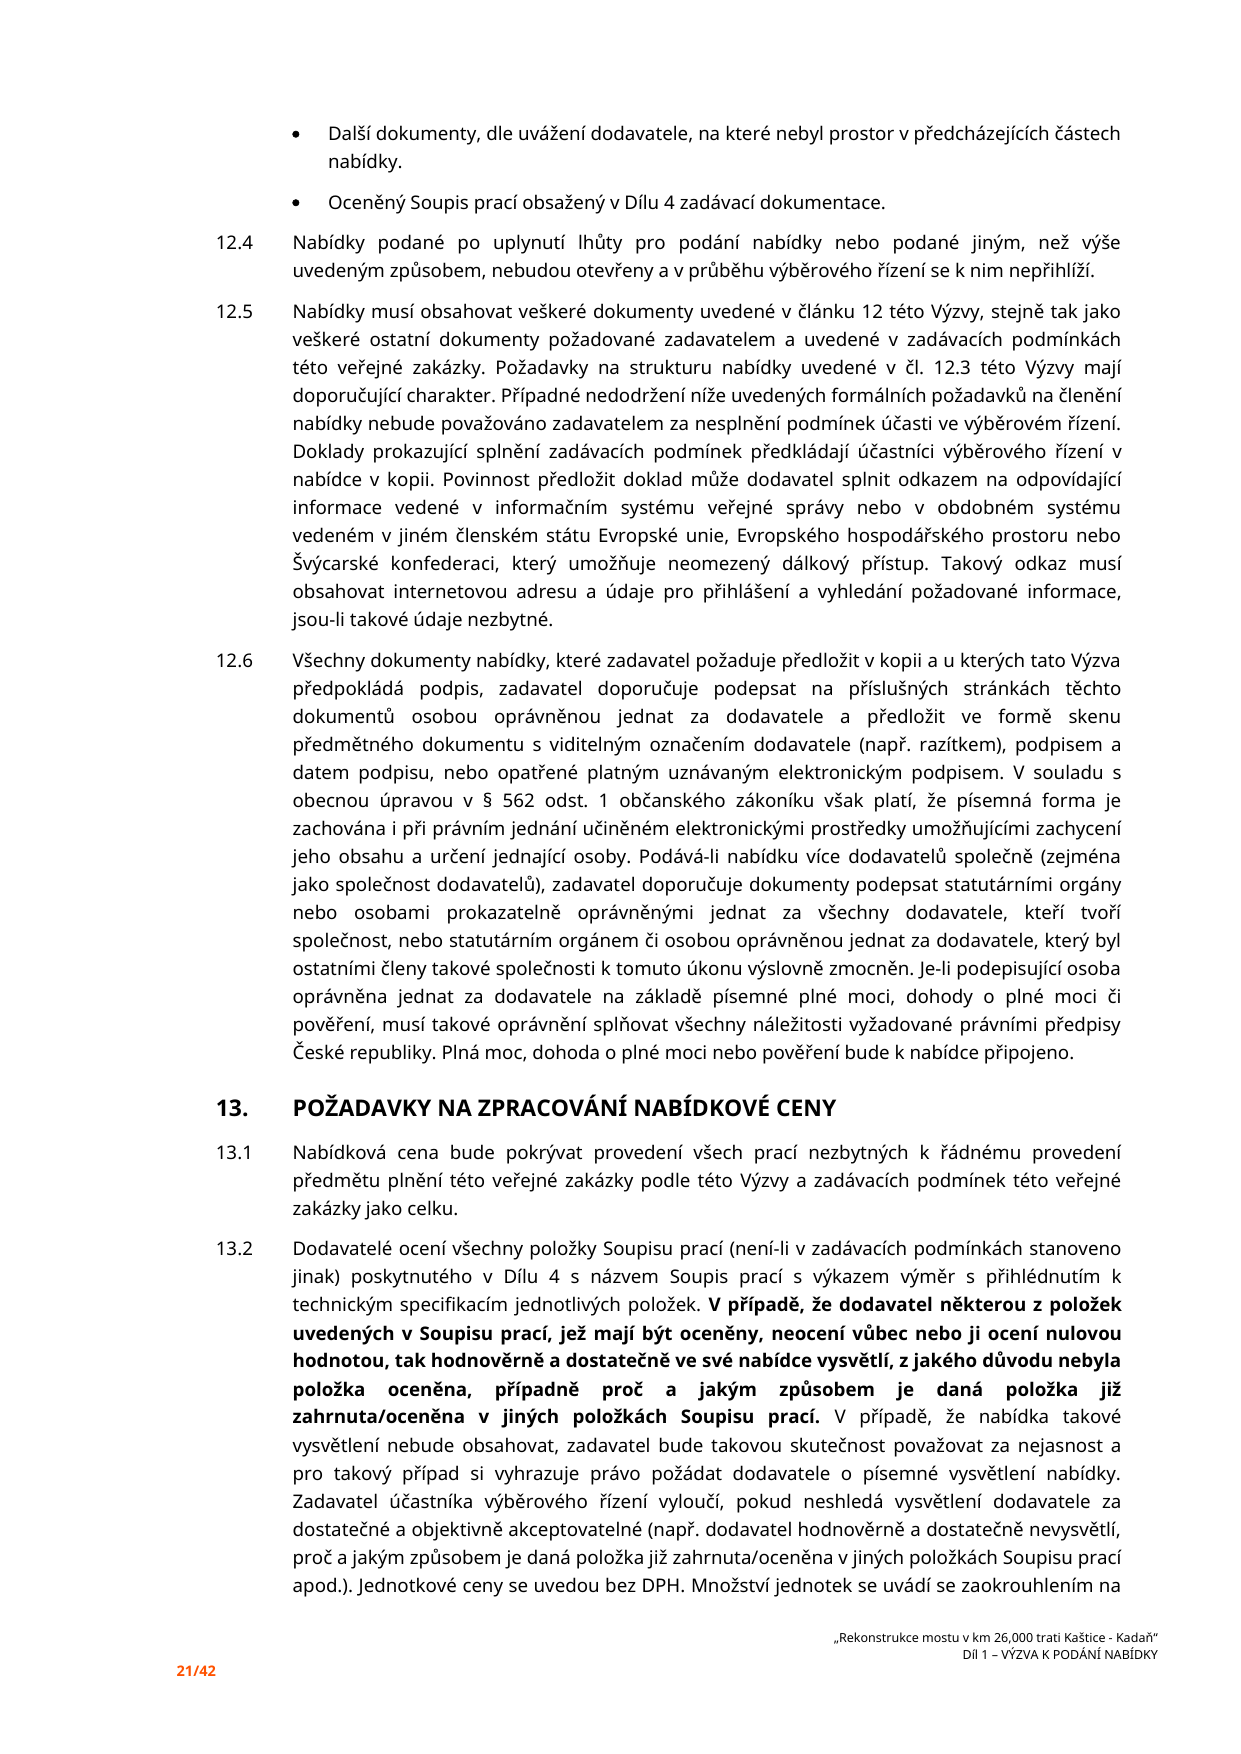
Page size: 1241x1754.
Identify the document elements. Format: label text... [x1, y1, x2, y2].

text Oceněný Soupis prací obsažený v Dílu 4 zadávací dokumentace. [292, 189, 1122, 215]
text Nabídková cena bude pokrývat provedení všech prací nezbytných k řádnému provedení předmětu plnění této veřejné zakázky podle této Výzvy a zadávacích podmínek této veřejné zakázky jako celku. [216, 1139, 1122, 1221]
text POŽADAVKY NA ZPRACOVÁNÍ NABÍDKOVÉ CENY [216, 1092, 1122, 1123]
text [216, 1236, 1122, 1597]
text Nabídky podané po uplynutí lhůty pro podání nabídky nebo podané jiným, než výše uvedeným způsobem, nebudou otevřeny a v průběhu výběrového řízení se k nim nepřihlíží. [216, 230, 1122, 283]
text Nabídky musí obsahovat veškeré dokumenty uvedené v článku 12 této Výzvy, stejně tak jako veškeré ostatní dokumenty požadované zadavatelem a uvedené v zadávacích podmínkách této veřejné zakázky. Požadavky na strukturu nabídky uvedené v čl. 12.3 této Výzvy mají doporučující charakter. Případné nedodržení níže uvedených formálních požadavků na členění nabídky nebude považováno zadavatelem za nesplnění podmínek účasti ve výběrovém řízení. Doklady prokazující splnění zadávacích podmínek předkládají účastníci výběrového řízení v nabídce v kopii. Povinnost předložit doklad může dodavatel splnit odkazem na odpovídající informace vedené v informačním systému veřejné správy nebo v obdobném systému vedeném v jiném členském státu Evropské unie, Evropského hospodářského prostoru nebo Švýcarské konfederaci, který umožňuje neomezený dálkový přístup. Takový odkaz musí obsahovat internetovou adresu a údaje pro přihlášení a vyhledání požadované informace, jsou-li takové údaje nezbytné. [216, 298, 1122, 632]
text Všechny dokumenty nabídky, které zadavatel požaduje předložit v kopii a u kterých tato Výzva předpokládá podpis, zadavatel doporučuje podepsat na příslušných stránkách těchto dokumentů osobou oprávněnou jednat za dodavatele a předložit ve formě skenu předmětného dokumentu s viditelným označením dodavatele (např. razítkem), podpisem a datem podpisu, nebo opatřené platným uznávaným elektronickým podpisem. V souladu s obecnou úpravou v § 562 odst. 1 občanského zákoníku však platí, že písemná forma je zachována i při právním jednání učiněném elektronickými prostředky umožňujícími zachycení jeho obsahu a určení jednající osoby. Podává-li nabídku více dodavatelů společně (zejména jako společnost dodavatelů), zadavatel doporučuje dokumenty podepsat statutárními orgány nebo osobami prokazatelně oprávněnými jednat za všechny dodavatele, kteří tvoří společnost, nebo statutárním orgánem či osobou oprávněnou jednat za dodavatele, který byl ostatními členy takové společnosti k tomuto úkonu výslovně zmocněn. Je-li podepisující osoba oprávněna jednat za dodavatele na základě písemné plné moci, dohody o plné moci či pověření, musí takové oprávnění splňovat všechny náležitosti vyžadované právními předpisy České republiky. Plná moc, dohoda o plné moci nebo pověření bude k nabídce připojeno. [216, 647, 1122, 1065]
text Další dokumenty, dle uvážení dodavatele, na které nebyl prostor v předcházejících částech nabídky. [292, 121, 1122, 174]
